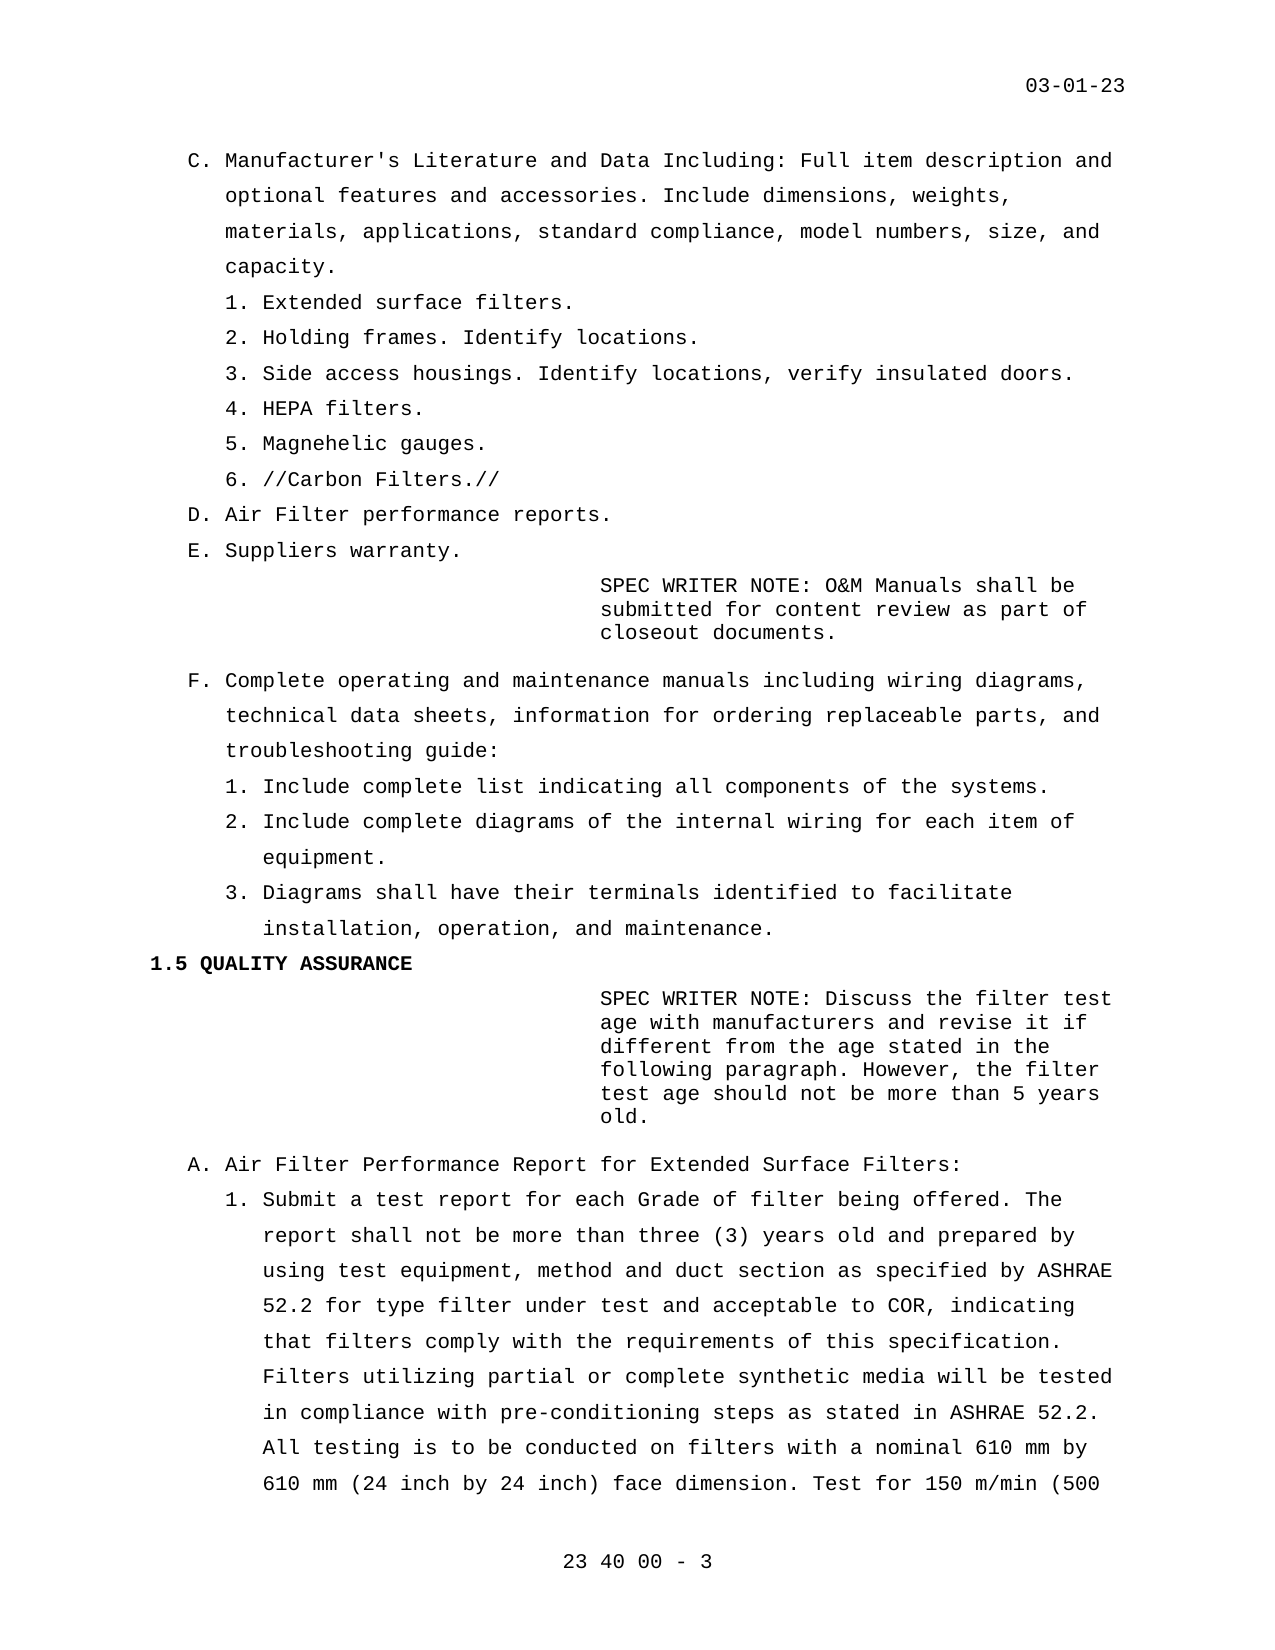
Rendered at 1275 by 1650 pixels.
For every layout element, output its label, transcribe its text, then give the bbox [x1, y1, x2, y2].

text SPEC WRITER NOTE: O&M Manuals shall be submitted for content review as part of closeout documents. [600, 575, 1125, 646]
text 2. Include complete diagrams of the internal wiring for each item of equipment. [225, 811, 1125, 870]
text 4. HEPA filters. [225, 398, 1125, 422]
text 3. Diagrams shall have their terminals identified to facilitate installation, operation, and maintenance. [225, 882, 1125, 941]
text F. Complete operating and maintenance manuals including wiring diagrams, technical data sheets, information for ordering replaceable parts, and troubleshooting guide: [187, 669, 1125, 764]
text D. Air Filter performance reports. [187, 504, 1125, 528]
text 2. Holding frames. Identify locations. [225, 327, 1125, 351]
text 5. Magnehelic gauges. [225, 433, 1125, 457]
text 1.5 QUALITY ASSURANCE [150, 953, 1125, 977]
text C. Manufacturer's Literature and Data Including: Full item description and optional features and accessories. Include dimensions, weights, materials, applications, standard compliance, model numbers, size, and capacity. [187, 150, 1125, 280]
text E. Suppliers warranty. [187, 539, 1125, 563]
text 1. Include complete list indicating all components of the systems. [225, 776, 1125, 799]
text 6. //Carbon Filters.// [225, 469, 1125, 492]
text 3. Side access housings. Identify locations, verify insulated doors. [225, 362, 1125, 386]
text A. Air Filter Performance Report for Extended Surface Filters: [187, 1154, 1125, 1177]
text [225, 1189, 1125, 1496]
text SPEC WRITER NOTE: Discuss the filter test age with manufacturers and revise it if different from the age stated in the following paragraph. However, the filter test age should not be more than 5 years old. [600, 988, 1125, 1130]
text 1. Extended surface filters. [225, 292, 1125, 315]
